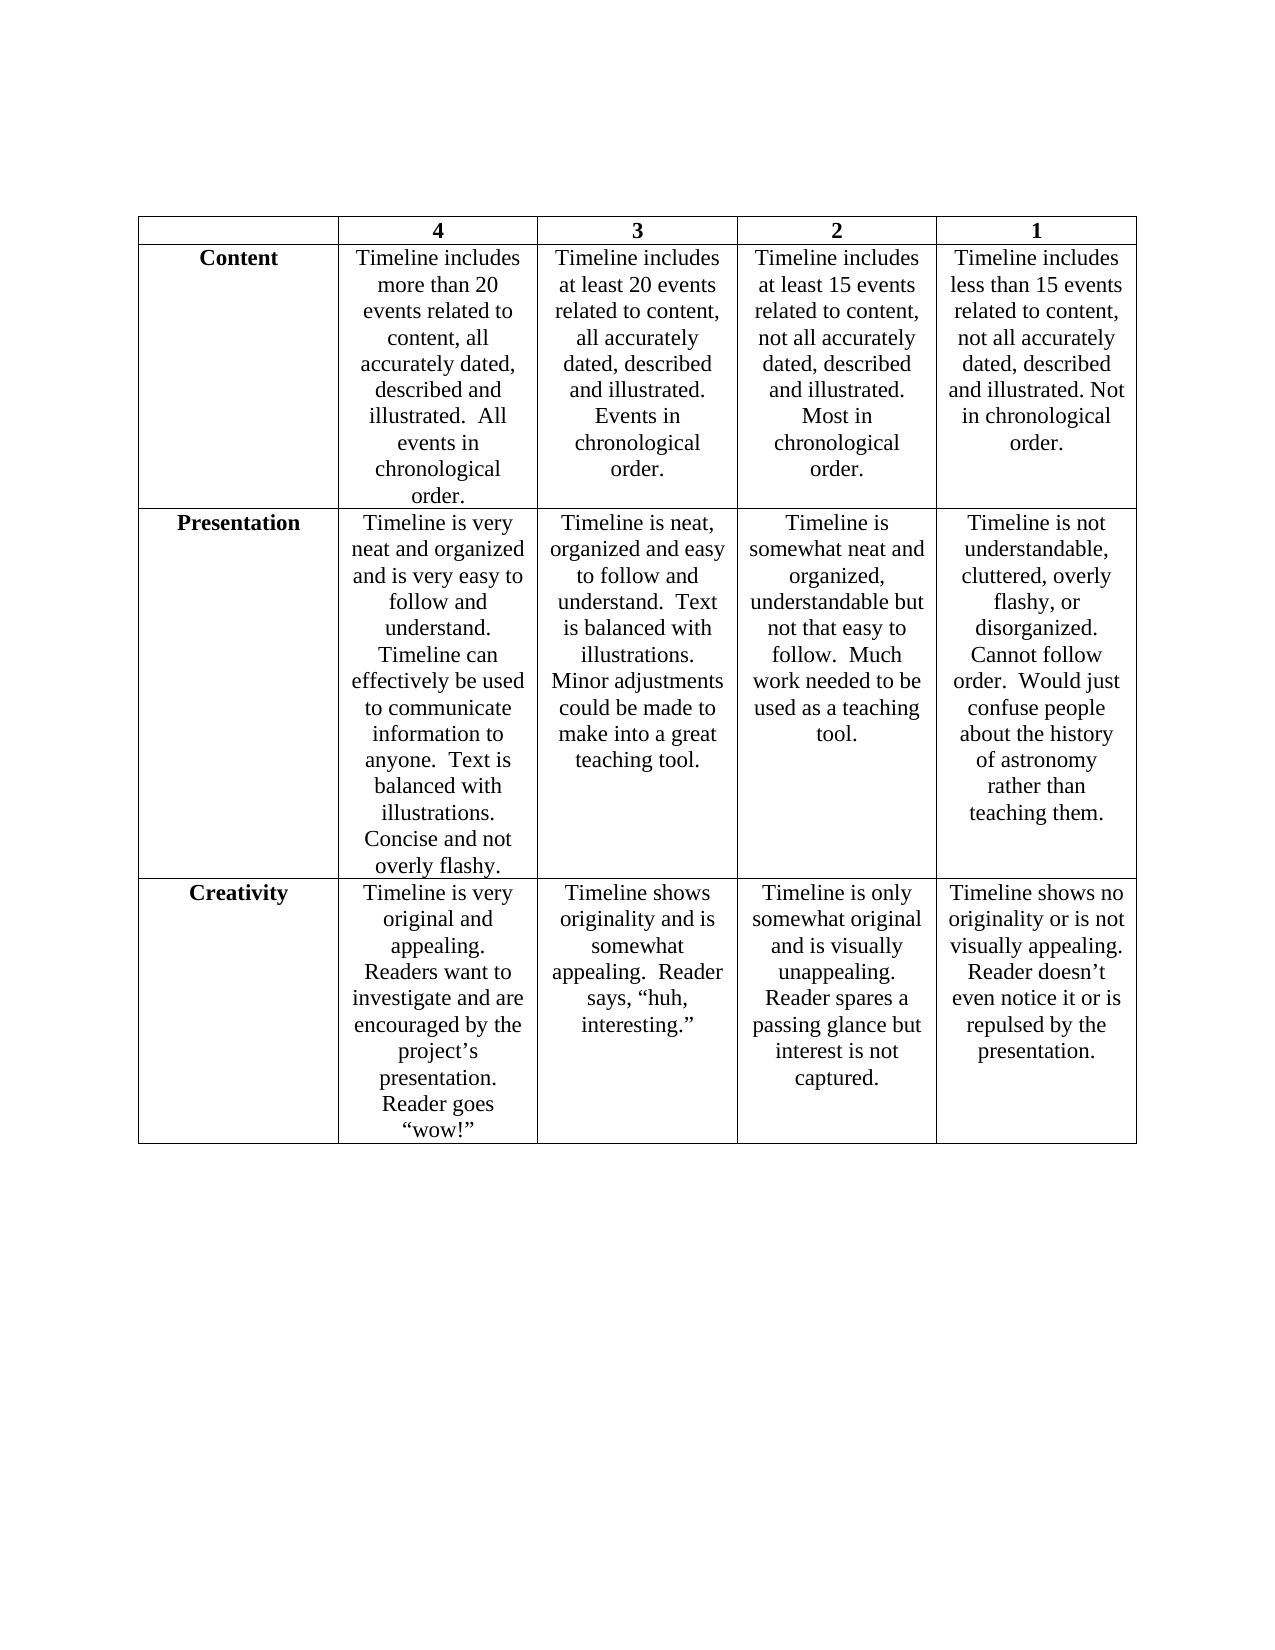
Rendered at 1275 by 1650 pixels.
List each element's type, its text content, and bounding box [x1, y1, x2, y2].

table_cell Timeline is only somewhat original and is visually unappealing. Reader spares a passing glance but interest is not captured. [738, 879, 936, 1143]
table_cell Timeline shows no originality or is not visually appealing. Reader doesn’t even notice it or is repulsed by the presentation. [937, 879, 1136, 1143]
table_cell Timeline shows originality and is somewhat appealing. Reader says, “huh, interesting.” [538, 879, 737, 1143]
table_cell Timeline is somewhat neat and organized, understandable but not that easy to follow. Much work needed to be used as a teaching tool. [738, 509, 936, 878]
table_cell Presentation [139, 509, 338, 878]
table_cell Timeline is very neat and organized and is very easy to follow and understand. Timeline can effectively be used to communicate information to anyone. Text is balanced with illustrations. Concise and not overly flashy. [339, 509, 537, 878]
table_header 2 [738, 217, 936, 243]
table_cell Content [139, 245, 338, 508]
table_cell Timeline includes at least 15 events related to content, not all accurately dated, described and illustrated. Most in chronological order. [738, 245, 936, 508]
table_cell Timeline includes more than 20 events related to content, all accurately dated, described and illustrated. All events in chronological order. [339, 245, 537, 508]
table_cell Timeline includes at least 20 events related to content, all accurately dated, described and illustrated. Events in chronological order. [538, 245, 737, 508]
table_cell Creativity [139, 879, 338, 1143]
table_cell Timeline includes less than 15 events related to content, not all accurately dated, described and illustrated. Not in chronological order. [937, 245, 1136, 508]
table_header [139, 217, 338, 243]
table_cell Timeline is neat, organized and easy to follow and understand. Text is balanced with illustrations. Minor adjustments could be made to make into a great teaching tool. [538, 509, 737, 878]
table_header 3 [538, 217, 737, 243]
table_header 1 [937, 217, 1136, 243]
table_cell Timeline is not understandable, cluttered, overly flashy, or disorganized. Cannot follow order. Would just confuse people about the history of astronomy rather than teaching them. [937, 509, 1136, 878]
table_cell Timeline is very original and appealing. Readers want to investigate and are encouraged by the project’s presentation. Reader goes “wow!” [339, 879, 537, 1143]
table_header 4 [339, 217, 537, 243]
